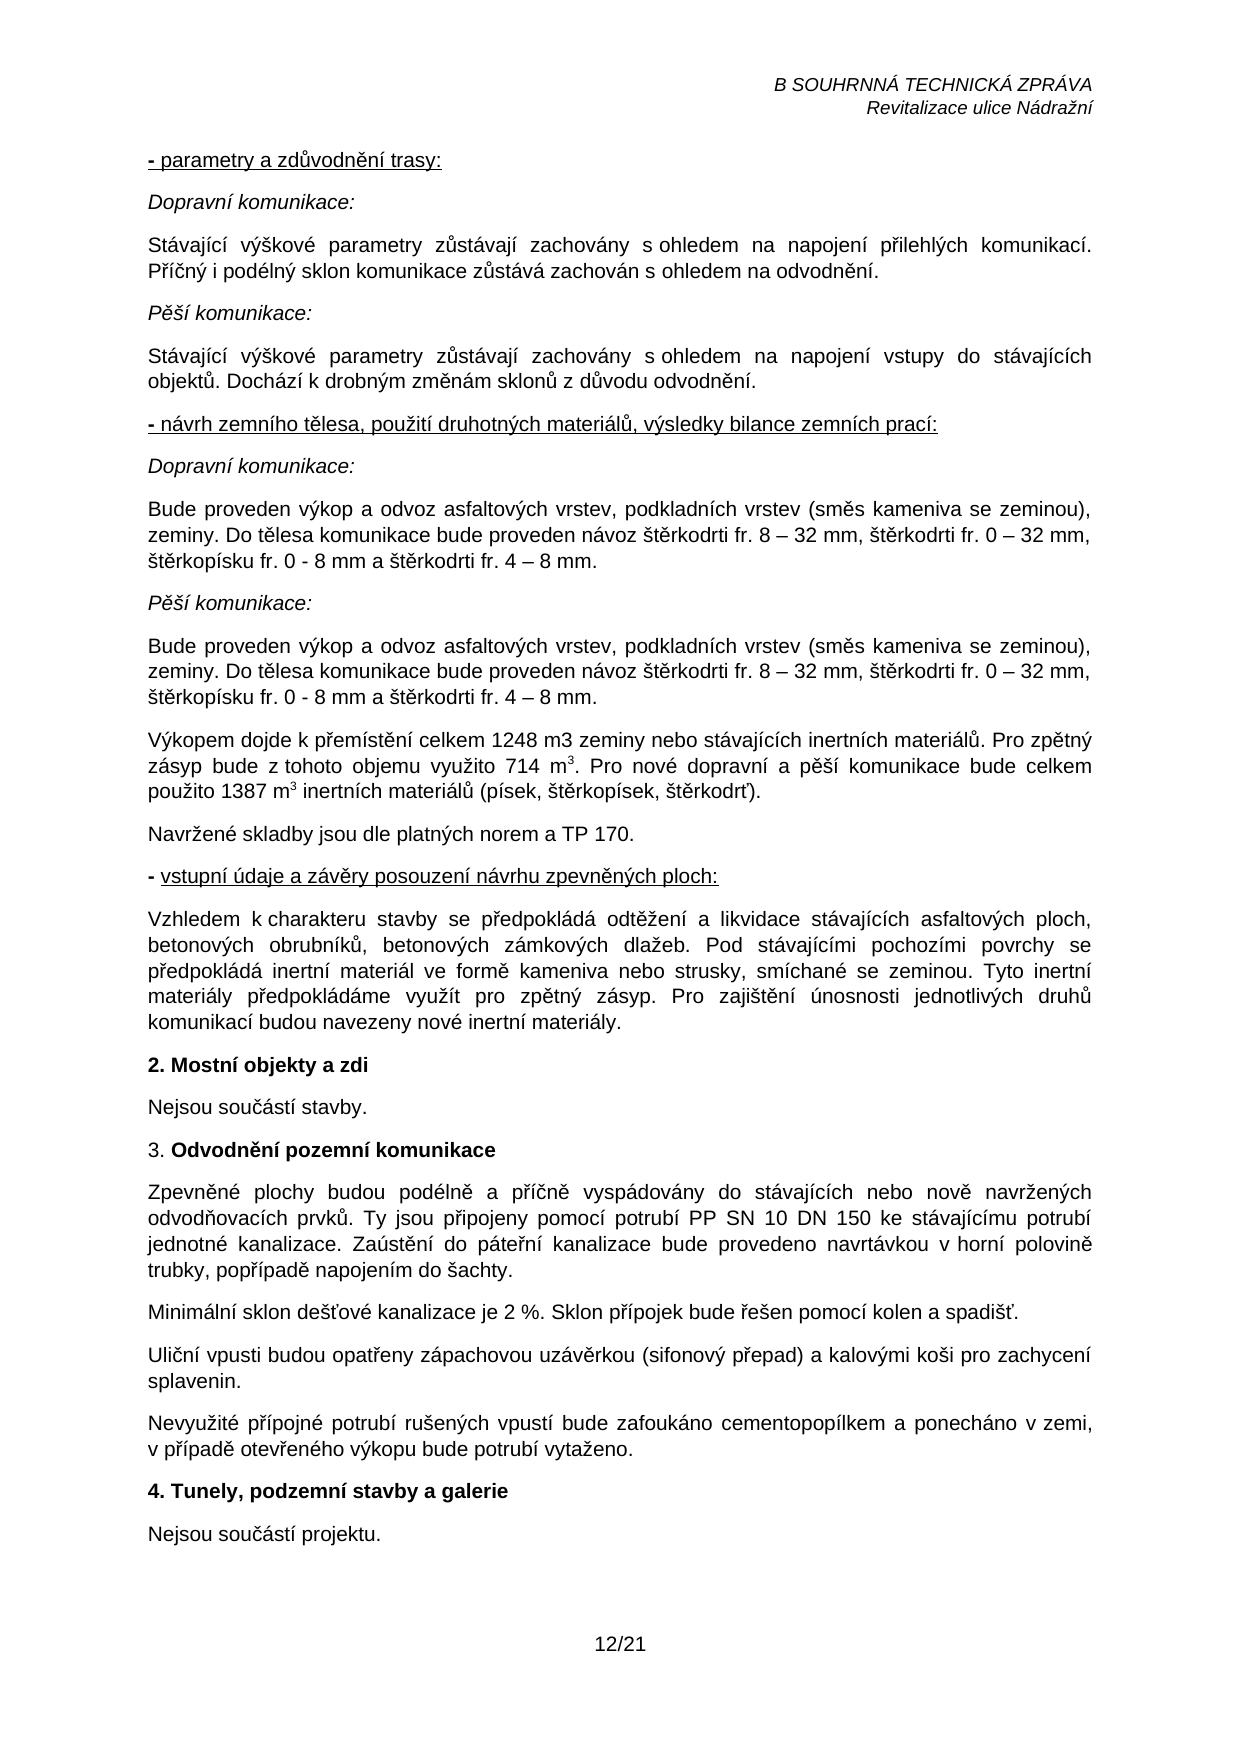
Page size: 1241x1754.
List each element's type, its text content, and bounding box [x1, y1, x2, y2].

text Navržené skladby jsou dle platných norem a TP 170. [148, 822, 1093, 846]
subtitle 2. Mostní objekty a zdi [148, 1053, 1093, 1077]
text Vzhledem k charakteru stavby se předpokládá odtěžení a likvidace stávajících asfaltových ploch, betonových obrubníků, betonových zámkových dlažeb. Pod stávajícími pochozími povrchy se předpokládá inertní materiál ve formě kameniva nebo strusky, smíchané se zeminou. Tyto inertní materiály předpokládáme využít pro zpětný zásyp. Pro zajištění únosnosti jednotlivých druhů komunikací budou navezeny nové inertní materiály. [148, 907, 1093, 1034]
subtitle 4. Tunely, podzemní stavby a galerie [148, 1479, 1093, 1503]
text - vstupní údaje a závěry posouzení návrhu zpevněných ploch: [148, 864, 1093, 888]
text Zpevněné plochy budou podélně a příčně vyspádovány do stávajících nebo nově navržených odvodňovacích prvků. Ty jsou připojeny pomocí potrubí PP SN 10 DN 150 ke stávajícímu potrubí jednotné kanalizace. Zaústění do páteřní kanalizace bude provedeno navrtávkou v horní polovině trubky, popřípadě napojením do šachty. [148, 1180, 1093, 1282]
text Bude proveden výkop a odvoz asfaltových vrstev, podkladních vrstev (směs kameniva se zeminou), zeminy. Do tělesa komunikace bude proveden návoz štěrkodrti fr. 8 – 32 mm, štěrkodrti fr. 0 – 32 mm, štěrkopísku fr. 0 - 8 mm a štěrkodrti fr. 4 – 8 mm. [148, 497, 1093, 572]
text Pěší komunikace: [148, 301, 1093, 325]
text Nejsou součástí stavby. [148, 1095, 1093, 1119]
text Uliční vpusti budou opatřeny zápachovou uzávěrkou (sifonový přepad) a kalovými koši pro zachycení splavenin. [148, 1343, 1093, 1392]
text Dopravní komunikace: [148, 454, 1093, 478]
text Stávající výškové parametry zůstávají zachovány s ohledem na napojení vstupy do stávajících objektů. Dochází k drobným změnám sklonů z důvodu odvodnění. [148, 343, 1093, 393]
text Minimální sklon dešťové kanalizace je 2 %. Sklon přípojek bude řešen pomocí kolen a spadišť. [148, 1300, 1093, 1324]
text Dopravní komunikace: [148, 190, 1093, 214]
text Stávající výškové parametry zůstávají zachovány s ohledem na napojení přilehlých komunikací. Příčný i podélný sklon komunikace zůstává zachován s ohledem na odvodnění. [148, 233, 1093, 282]
text Výkopem dojde k přemístění celkem 1248 m3 zeminy nebo stávajících inertních materiálů. Pro zpětný zásyp bude z tohoto objemu využito 714 m3. Pro nové dopravní a pěší komunikace bude celkem použito 1387 m3 inertních materiálů (písek, štěrkopísek, štěrkodrť). [148, 728, 1093, 803]
subtitle 3. Odvodnění pozemní komunikace [148, 1138, 1093, 1162]
text Bude proveden výkop a odvoz asfaltových vrstev, podkladních vrstev (směs kameniva se zeminou), zeminy. Do tělesa komunikace bude proveden návoz štěrkodrti fr. 8 – 32 mm, štěrkodrti fr. 0 – 32 mm, štěrkopísku fr. 0 - 8 mm a štěrkodrti fr. 4 – 8 mm. [148, 633, 1093, 709]
text - parametry a zdůvodnění trasy: [148, 148, 1093, 172]
text Nejsou součástí projektu. [148, 1522, 1093, 1546]
text Pěší komunikace: [148, 591, 1093, 615]
text Nevyužité přípojné potrubí rušených vpustí bude zafoukáno cementopopílkem a ponecháno v zemi, v případě otevřeného výkopu bude potrubí vytaženo. [148, 1411, 1093, 1461]
text - návrh zemního tělesa, použití druhotných materiálů, výsledky bilance zemních prací: [148, 412, 1093, 436]
